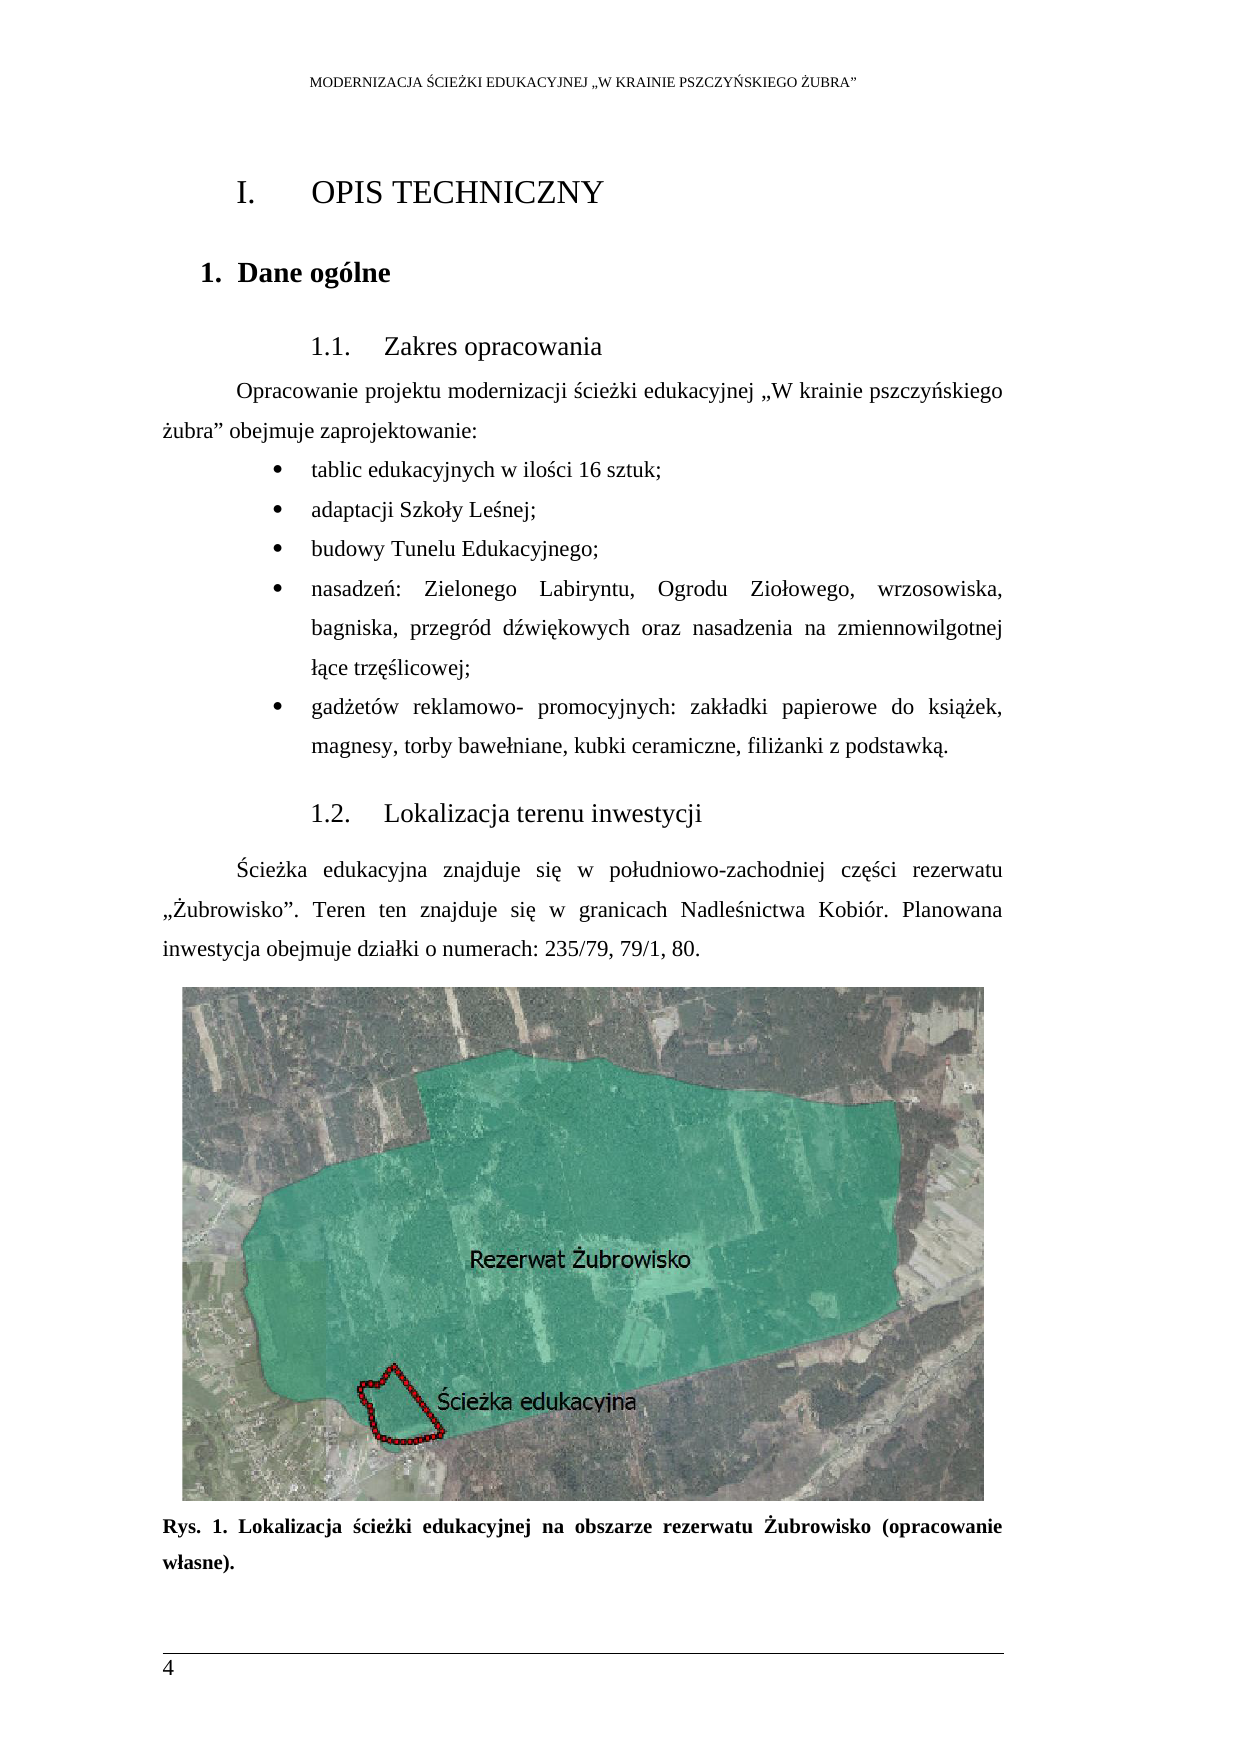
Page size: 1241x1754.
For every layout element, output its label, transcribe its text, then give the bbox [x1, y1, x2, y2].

list adaptacji Szkoły Leśnej; [274, 496, 1004, 522]
text Rys. 1. Lokalizacja ścieżki edukacyjnej na obszarze rezerwatu Żubrowisko (opracowanie własne). [162, 1514, 1004, 1574]
list nasadzeń: Zielonego Labiryntu, Ogrodu Ziołowego, wrzosowiska, bagniska, przegród dźwiękowych oraz nasadzenia na zmiennowilgotnej łące trzęślicowej; [274, 574, 1004, 680]
subtitle Zakres opracowania [236, 331, 1004, 362]
text Opracowanie projektu modernizacji ścieżki edukacyjnej „W krainie pszczyńskiego żubra” obejmuje zaprojektowanie: [162, 377, 1004, 443]
subtitle Dane ogólne [200, 255, 1004, 289]
list tablic edukacyjnych w ilości 16 sztuk; [274, 456, 1004, 482]
subtitle Lokalizacja terenu inwestycji [236, 797, 1004, 828]
subtitle OPIS TECHNICZNY [236, 173, 1004, 211]
text Ścieżka edukacyjna znajduje się w południowo-zachodniej części rezerwatu „Żubrowisko”. Teren ten znajduje się w granicach Nadleśnictwa Kobiór. Planowana inwestycja obejmuje działki o numerach: 235/79, 79/1, 80. [162, 856, 1004, 961]
list gadżetów reklamowo- promocyjnych: zakładki papierowe do książek, magnesy, torby bawełniane, kubki ceramiczne, filiżanki z podstawką. [274, 693, 1004, 759]
list budowy Tunelu Edukacyjnego; [274, 535, 1004, 561]
